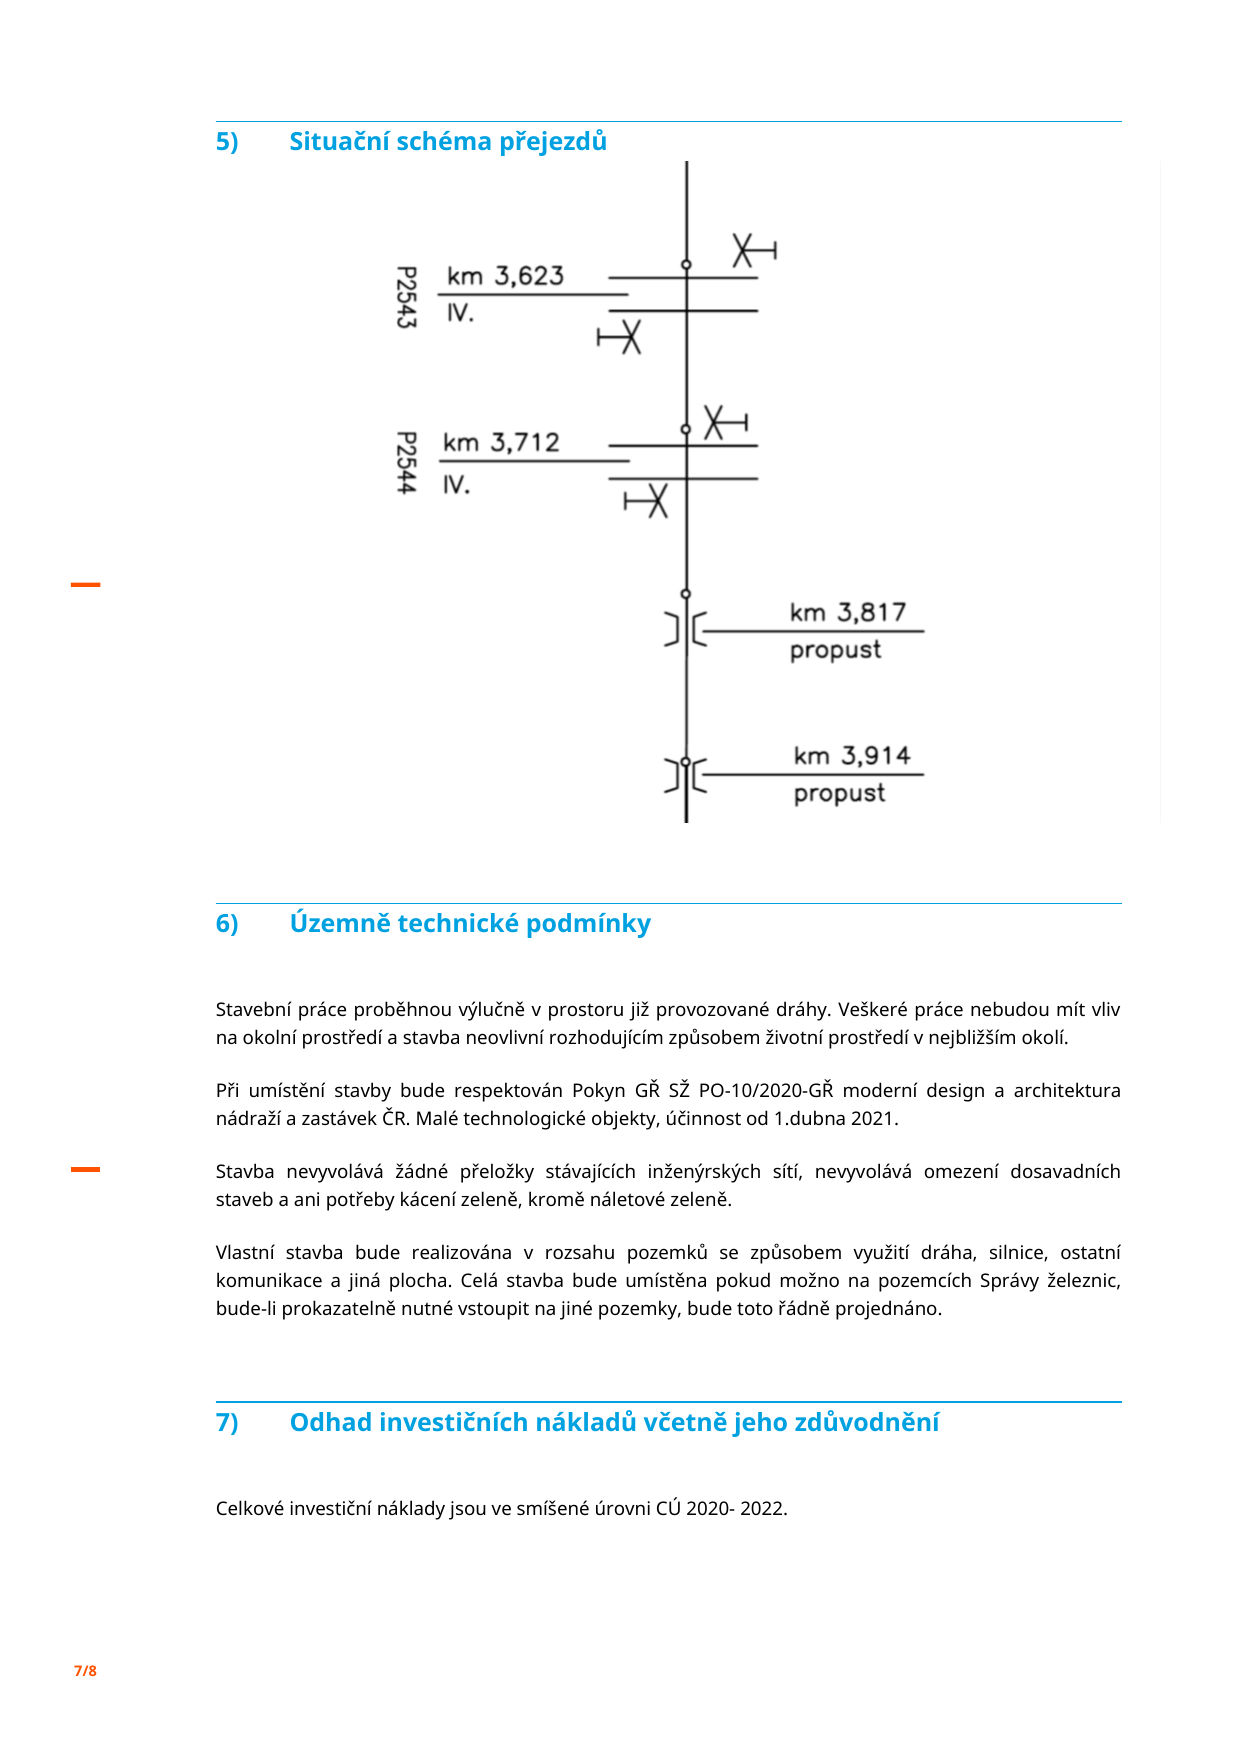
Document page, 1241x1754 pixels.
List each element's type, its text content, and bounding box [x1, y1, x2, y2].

subtitle 5) Situační schéma přejezdů [216, 122, 1122, 158]
subtitle 7) Odhad investičních nákladů včetně jeho zdůvodnění [216, 1403, 1122, 1439]
text Vlastní stavba bude realizována v rozsahu pozemků se způsobem využití dráha, silnice, ostatní komunikace a jiná plocha. Celá stavba bude umístěna pokud možno na pozemcích Správy železnic, bude-li prokazatelně nutné vstoupit na jiné pozemky, bude toto řádně projednáno. [216, 1239, 1122, 1321]
text Při umístění stavby bude respektován Pokyn GŘ SŽ PO-10/2020-GŘ moderní design a architektura nádraží a zastávek ČR. Malé technologické objekty, účinnost od 1.dubna 2021. [216, 1077, 1122, 1131]
subtitle 6) Územně technické podmínky [216, 904, 1122, 940]
text Stavba nevyvolává žádné přeložky stávajících inženýrských sítí, nevyvolává omezení dosavadních staveb a ani potřeby kácení zeleně, kromě náletové zeleně. [216, 1158, 1122, 1212]
text Stavební práce proběhnou výlučně v prostoru již provozované dráhy. Veškeré práce nebudou mít vliv na okolní prostředí a stavba neovlivní rozhodujícím způsobem životní prostředí v nejbližším okolí. [216, 996, 1122, 1050]
text Celkové investiční náklady jsou ve smíšené úrovni CÚ 2020- 2022. [216, 1495, 1122, 1521]
picture [215, 161, 1161, 823]
